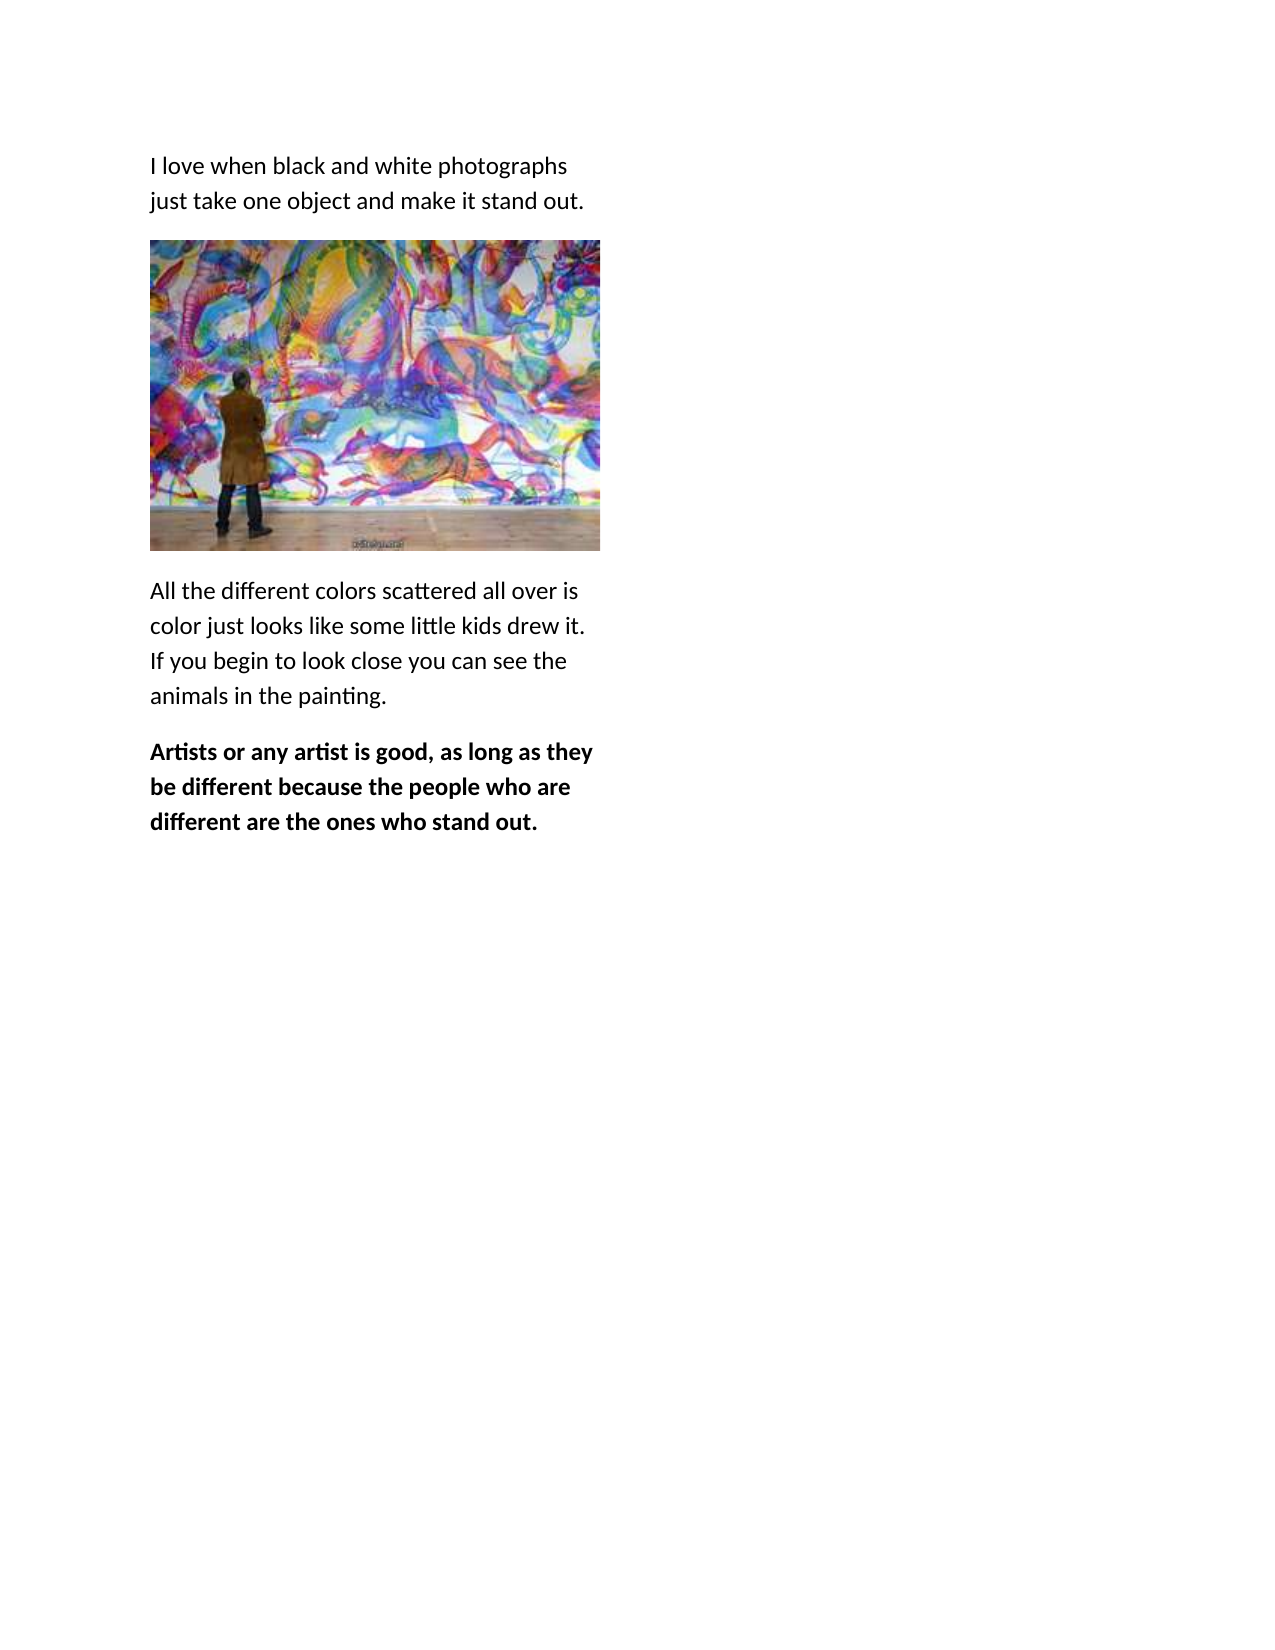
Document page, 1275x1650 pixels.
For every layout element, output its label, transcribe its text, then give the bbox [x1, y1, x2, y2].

text I love when black and white photographs just take one object and make it stand out. [150, 150, 600, 216]
text Artists or any artist is good, as long as they be different because the people who are different are the ones who stand out. [150, 736, 600, 837]
picture [150, 240, 600, 551]
text All the different colors scattered all over is color just looks like some little kids drew it. If you begin to look close you can see the animals in the painting. [150, 575, 600, 711]
